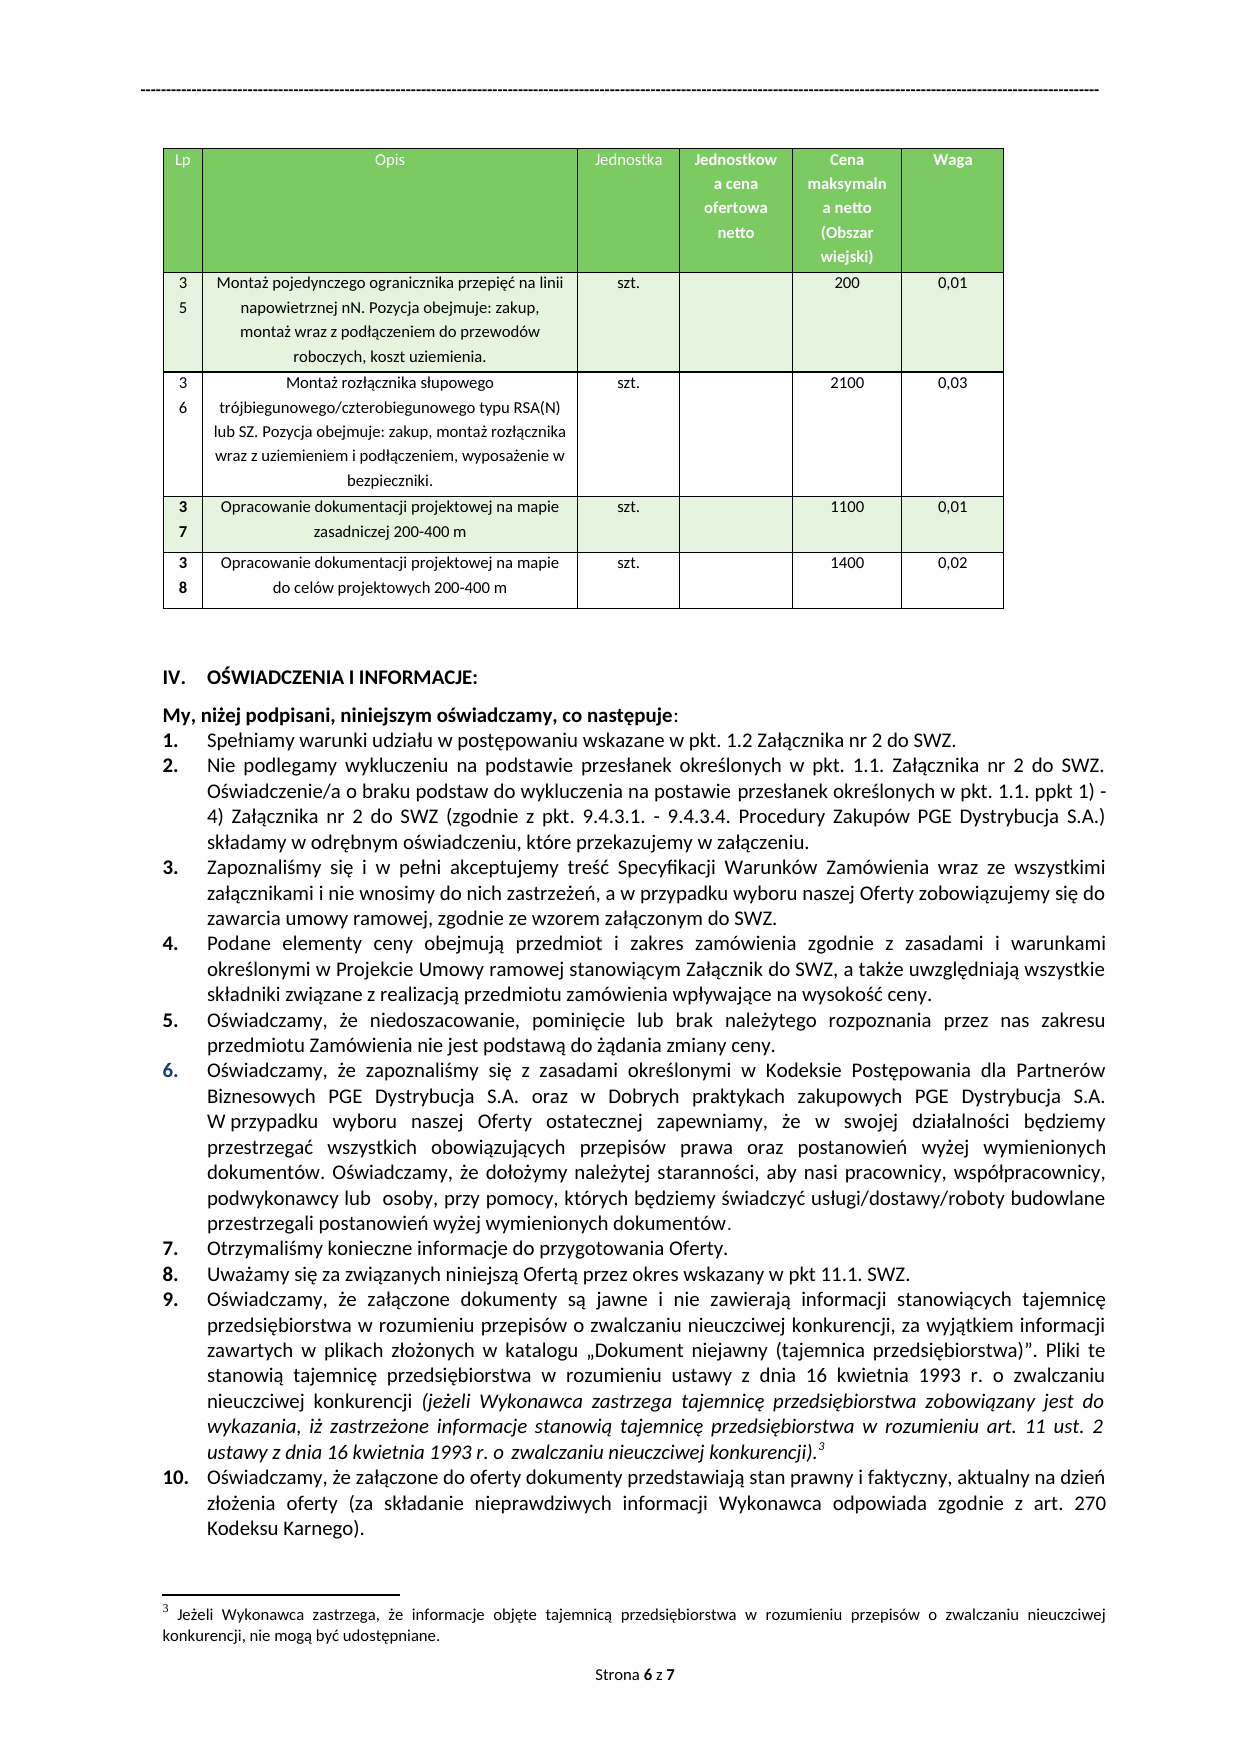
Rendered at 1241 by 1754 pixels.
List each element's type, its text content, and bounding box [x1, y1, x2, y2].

table_cell Montaż rozłącznika słupowego trójbiegunowego/czterobiegunowego typu RSA(N) lub SZ. Pozycja obejmuje: zakup, montaż rozłącznika wraz z uziemieniem i podłączeniem, wyposażenie w bezpieczniki. [203, 373, 577, 496]
table_cell szt. [578, 273, 679, 371]
table_cell 38 [164, 553, 202, 608]
table_cell 0,01 [902, 273, 1003, 371]
table_cell 0,01 [902, 497, 1003, 552]
table_cell 200 [793, 273, 901, 371]
table_header Jednostkowa cena ofertowa netto [680, 149, 792, 272]
table_cell 1400 [793, 553, 901, 608]
list Otrzymaliśmy konieczne informacje do przygotowania Oferty. [162, 1236, 1107, 1261]
list Oświadczamy, że niedoszacowanie, pominięcie lub brak należytego rozpoznania przez nas zakresu przedmiotu Zamówienia nie jest podstawą do żądania zmiany ceny. [162, 1007, 1107, 1058]
table_cell Montaż pojedynczego ogranicznika przepięć na linii napowietrznej nN. Pozycja obejmuje: zakup, montaż wraz z podłączeniem do przewodów roboczych, koszt uziemienia. [203, 273, 577, 371]
table_cell szt. [578, 553, 679, 608]
table_header Lp [164, 149, 202, 272]
table_cell szt. [578, 497, 679, 552]
list Spełniamy warunki udziału w postępowaniu wskazane w pkt. 1.2 Załącznika nr 2 do SWZ. [162, 727, 1107, 753]
list My, niżej podpisani, niniejszym oświadczamy, co następuje: [162, 702, 1107, 727]
table_cell Opracowanie dokumentacji projektowej na mapie zasadniczej 200-400 m [203, 497, 577, 552]
table_cell 0,02 [902, 553, 1003, 608]
table_cell [680, 553, 792, 608]
table_cell 37 [164, 497, 202, 552]
list Oświadczamy, że załączone dokumenty są jawne i nie zawierają informacji stanowiących tajemnicę przedsiębiorstwa w rozumieniu przepisów o zwalczaniu nieuczciwej konkurencji, za wyjątkiem informacji zawartych w plikach złożonych w katalogu „Dokument niejawny (tajemnica przedsiębiorstwa)”. Pliki te stanowią tajemnicę przedsiębiorstwa w rozumieniu ustawy z dnia 16 kwietnia 1993 r. o zwalczaniu nieuczciwej konkurencji (jeżeli Wykonawca zastrzega tajemnicę przedsiębiorstwa zobowiązany jest do wykazania, iż zastrzeżone informacje stanowią tajemnicę przedsiębiorstwa w rozumieniu art. 11 ust. 2 ustawy z dnia 16 kwietnia 1993 r. o zwalczaniu nieuczciwej konkurencji). [162, 1286, 1107, 1464]
list Nie podlegamy wykluczeniu na podstawie przesłanek określonych w pkt. 1.1. Załącznika nr 2 do SWZ. Oświadczenie/a o braku podstaw do wykluczenia na postawie przesłanek określonych w pkt. 1.1. ppkt 1) - 4) Załącznika nr 2 do SWZ (zgodnie z pkt. 9.4.3.1. - 9.4.3.4. Procedury Zakupów PGE Dystrybucja S.A.) składamy w odrębnym oświadczeniu, które przekazujemy w załączeniu. [162, 753, 1107, 854]
table_cell 1100 [793, 497, 901, 552]
table_cell 35 [164, 273, 202, 371]
list Podane elementy ceny obejmują przedmiot i zakres zamówienia zgodnie z zasadami i warunkami określonymi w Projekcie Umowy ramowej stanowiącym Załącznik do SWZ, a także uwzględniają wszystkie składniki związane z realizacją przedmiotu zamówienia wpływające na wysokość ceny. [162, 931, 1107, 1007]
list Zapoznaliśmy się i w pełni akceptujemy treść Specyfikacji Warunków Zamówienia wraz ze wszystkimi załącznikami i nie wnosimy do nich zastrzeżeń, a w przypadku wyboru naszej Oferty zobowiązujemy się do zawarcia umowy ramowej, zgodnie ze wzorem załączonym do SWZ. [162, 854, 1107, 931]
table_cell 0,03 [902, 373, 1003, 496]
list Uważamy się za związanych niniejszą Ofertą przez okres wskazany w pkt 11.1. SWZ. [162, 1261, 1107, 1286]
table_header Waga [902, 149, 1003, 272]
table_cell Opracowanie dokumentacji projektowej na mapie do celów projektowych 200-400 m [203, 553, 577, 608]
table_cell 2100 [793, 373, 901, 496]
list Oświadczamy, że załączone do oferty dokumenty przedstawiają stan prawny i faktyczny, aktualny na dzień złożenia oferty (za składanie nieprawdziwych informacji Wykonawca odpowiada zgodnie z art. 270 Kodeksu Karnego). [162, 1464, 1107, 1541]
subtitle OŚWIADCZENIA I INFORMACJE: [162, 665, 1107, 690]
table_header Jednostka [578, 149, 679, 272]
table_cell [680, 497, 792, 552]
table_cell [680, 373, 792, 496]
list Oświadczamy, że zapoznaliśmy się z zasadami określonymi w Kodeksie Postępowania dla Partnerów Biznesowych PGE Dystrybucja S.A. oraz w Dobrych praktykach zakupowych PGE Dystrybucja S.A. W przypadku wyboru naszej Oferty ostatecznej zapewniamy, że w swojej działalności będziemy przestrzegać wszystkich obowiązujących przepisów prawa oraz postanowień wyżej wymienionych dokumentów. Oświadczamy, że dołożymy należytej staranności, aby nasi pracownicy, współpracownicy, podwykonawcy lub osoby, przy pomocy, których będziemy świadczyć usługi/dostawy/roboty budowlane przestrzegali postanowień wyżej wymienionych dokumentów. [162, 1058, 1107, 1236]
table_cell szt. [578, 373, 679, 496]
table_header Opis [203, 149, 577, 272]
table_cell 36 [164, 373, 202, 496]
table_cell [680, 273, 792, 371]
table_header Cena maksymalna netto (Obszar wiejski) [793, 149, 901, 272]
